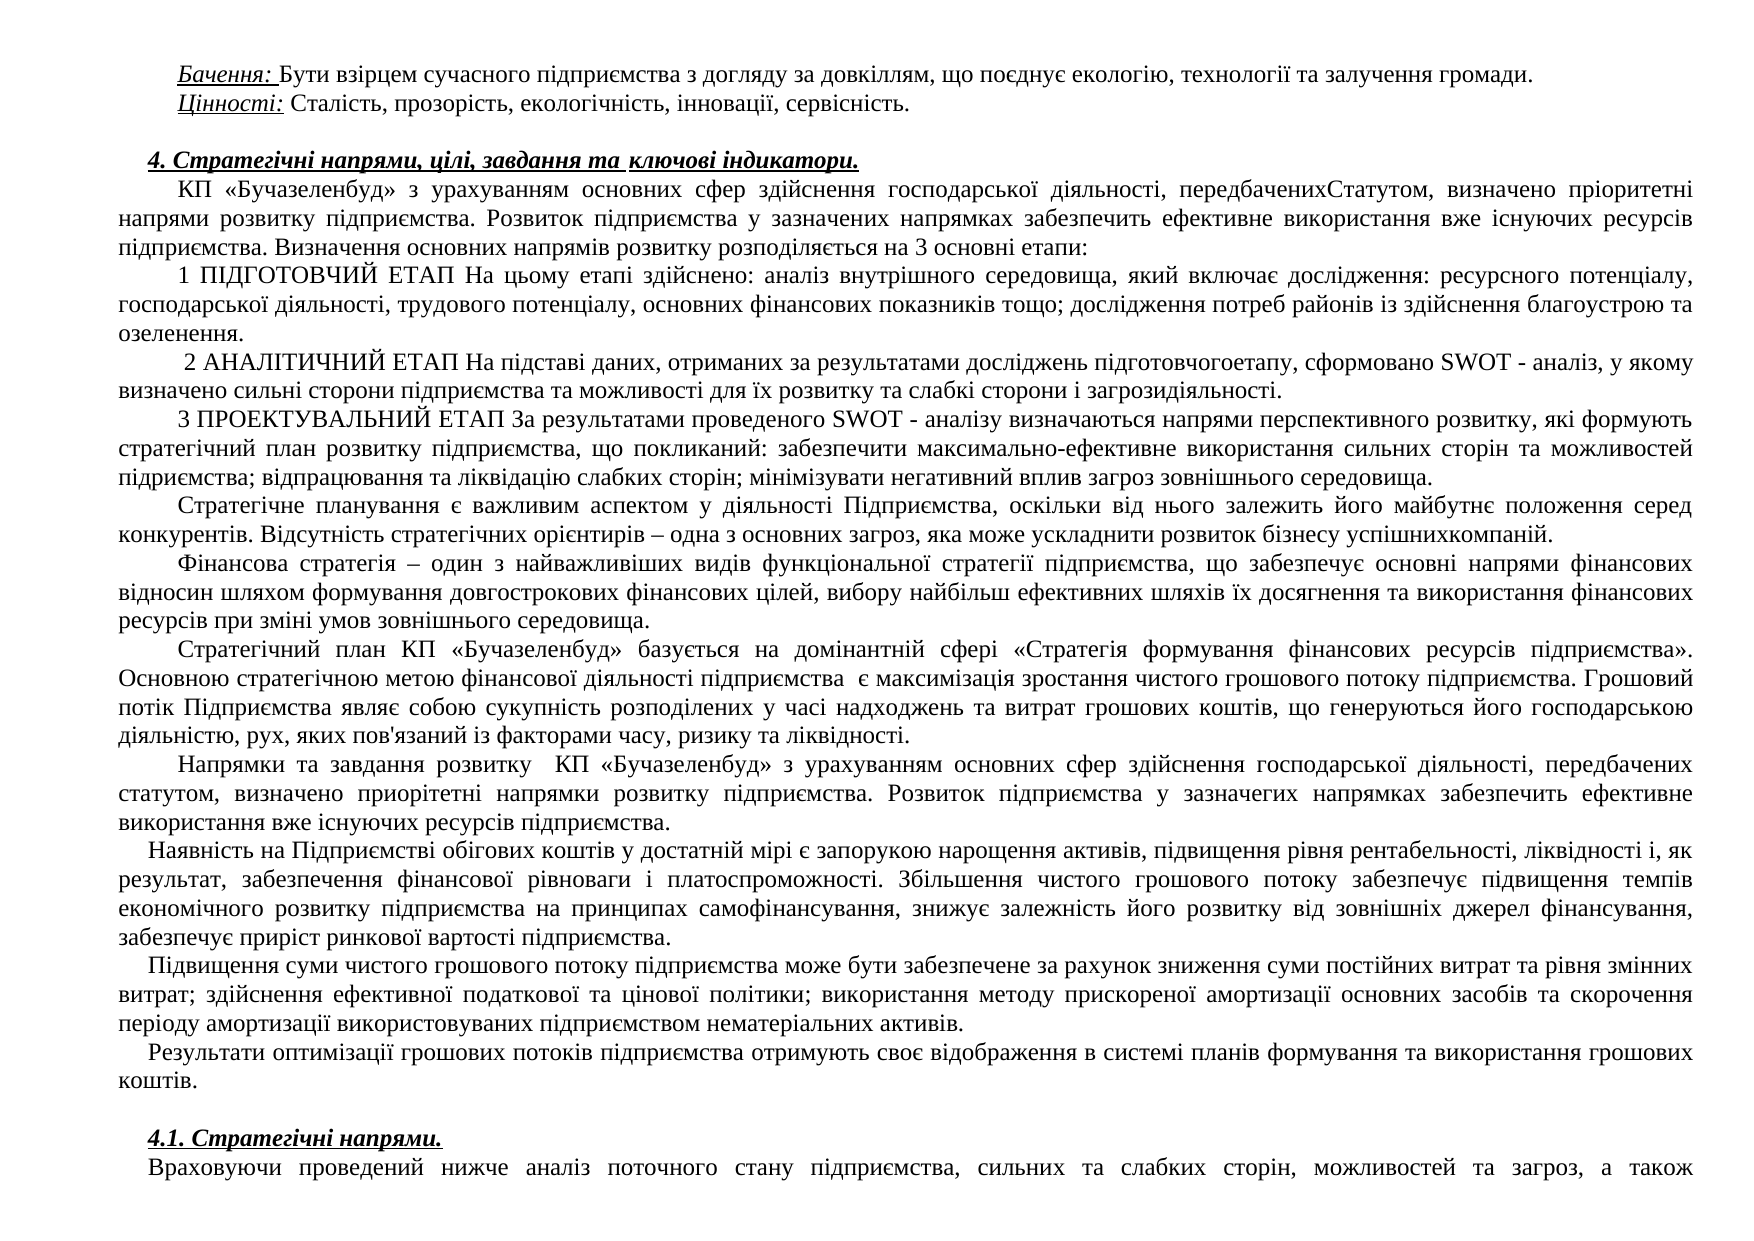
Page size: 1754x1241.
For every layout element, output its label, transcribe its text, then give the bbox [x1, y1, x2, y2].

text Наявність на Підприємстві обігових коштів у достатній мірі є запорукою нарощення активів, підвищення рівня рентабельності, ліквідності і, як результат, забезпечення фінансової рівноваги і платоспроможності. Збільшення чистого грошового потоку забезпечує підвищення темпів економічного розвитку підприємства на принципах самофінансування, знижує залежність його розвитку від зовнішніх джерел фінансування, забезпечує приріст ринкової вартості підприємства. [118, 835, 1695, 950]
text Бачення: Бути взірцем сучасного підприємства з догляду за довкіллям, що поєднує екологію, технології та залучення громади. [118, 59, 1695, 88]
text 3 ПРОЕКТУВАЛЬНИЙ ЕТАП За результатами проведеного SWOT - аналізу визначаються напрями перспективного розвитку, які формують стратегічний план розвитку підприємства, що покликаний: забезпечити максимально-ефективне використання сильних сторін та можливостей підриємства; відпрацювання та ліквідацію слабких сторін; мінімізувати негативний вплив загроз зовнішнього середовища. [118, 404, 1695, 490]
text Цінності: Сталість, прозорість, екологічність, інновації, сервісність. [118, 88, 1695, 117]
text Напрямки та завдання розвитку КП «Бучазеленбуд» з урахуванням основних сфер здійснення господарської діяльності, передбачених статутом, визначено приорітетні напрямки розвитку підприємства. Розвиток підприємства у зазначегих напрямках забезпечить ефективне використання вже існуючих ресурсів підприємства. [118, 749, 1695, 835]
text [118, 1152, 1695, 1180]
text 1 ПІДГОТОВЧИЙ ЕТАП На цьому етапі здійснено: аналіз внутрішного середовища, який включає дослідження: ресурсного потенціалу, господарської діяльності, трудового потенціалу, основних фінансових показників тощо; дослідження потреб районів із здійснення благоустрою та озеленення. [118, 260, 1695, 347]
text 4. Стратегічні напрями, цілі, завдання та ключові індикатори. [118, 145, 1695, 174]
text Фінансова стратегія – один з найважливіших видів функціональної стратегії підприємства, що забезпечує основні напрями фінансових відносин шляхом формування довгострокових фінансових цілей, вибору найбільш ефективних шляхів їх досягнення та використання фінансових ресурсів при зміні умов зовнішнього середовища. [118, 548, 1695, 634]
text Підвищення суми чистого грошового потоку підприємства може бути забезпечене за рахунок зниження суми постійних витрат та рівня змінних витрат; здійснення ефективної податкової та цінової політики; використання методу прискореної амортизації основних засобів та скорочення періоду амортизації використовуваних підприємством нематеріальних активів. [118, 950, 1695, 1037]
text Стратегічний план КП «Бучазеленбуд» базується на домінантній сфері «Стратегія формування фінансових ресурсів підприємства». Основною стратегічною метою фінансової діяльності підприємства є максимізація зростання чистого грошового потоку підприємства. Грошовий потік Підприємства являє собою сукупність розподілених у часі надходжень та витрат грошових коштів, що генеруються його господарською діяльністю, рух, яких пов'язаний із факторами часу, ризику та ліквідності. [118, 634, 1695, 749]
text 4.1. Стратегічні напрями. [118, 1123, 1695, 1152]
text 2 АНАЛІТИЧНИЙ ЕТАП На підставі даних, отриманих за результатами досліджень підготовчогоетапу, сформовано SWOT - аналіз, у якому визначено сильні сторони підприємства та можливості для їх розвитку та слабкі сторони і загрозидіяльності. [118, 347, 1695, 404]
text Результати оптимізації грошових потоків підприємства отримують своє відображення в системі планів формування та використання грошових коштів. [118, 1037, 1695, 1094]
text Стратегічне планування є важливим аспектом у діяльності Підприємства, оскільки від нього залежить його майбутнє положення серед конкурентів. Відсутність стратегічних орієнтирів – одна з основних загроз, яка може ускладнити розвиток бізнесу успішнихкомпаній. [118, 490, 1695, 548]
text КП «Бучазеленбуд» з урахуванням основних сфер здійснення господарської діяльності, передбаченихСтатутом, визначено пріоритетні напрями розвитку підприємства. Розвиток підприємства у зазначених напрямках забезпечить ефективне використання вже існуючих ресурсів підприємства. Визначення основних напрямів розвитку розподіляється на 3 основні етапи: [118, 174, 1695, 260]
